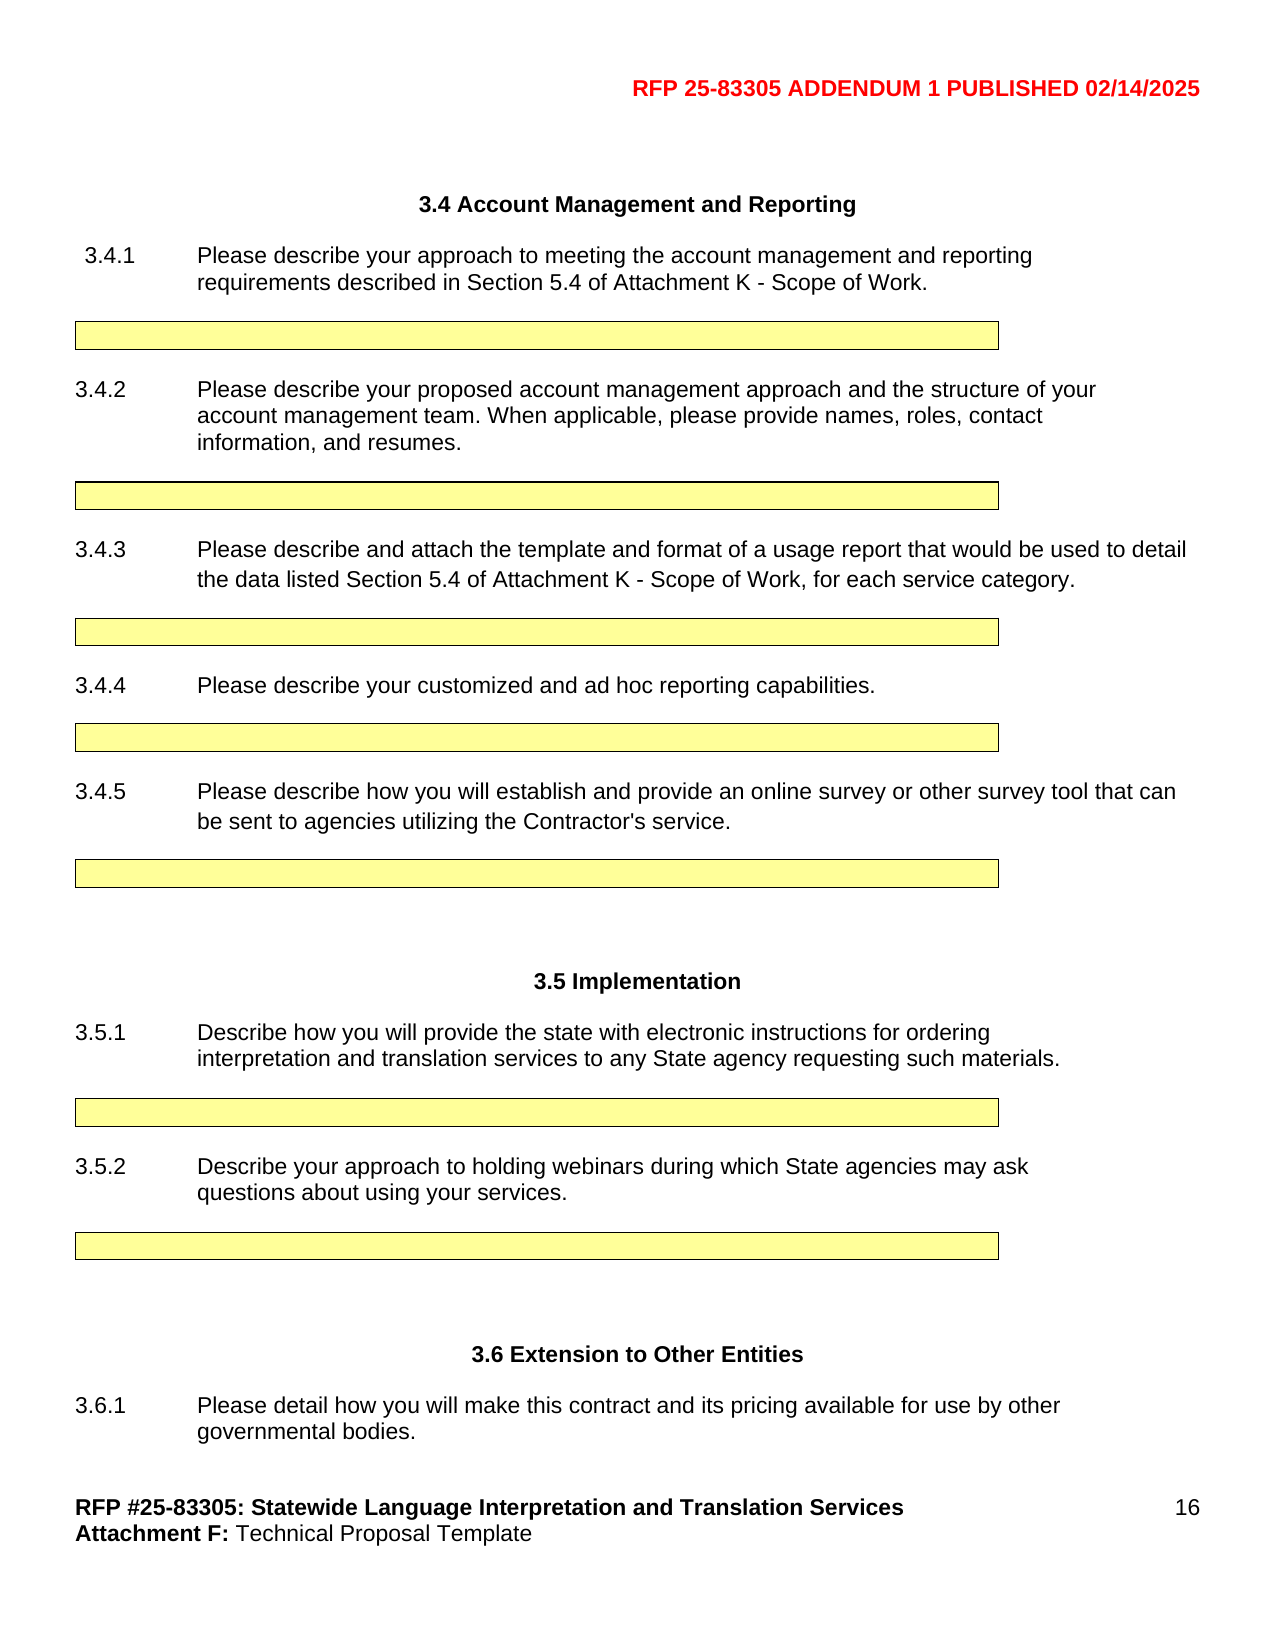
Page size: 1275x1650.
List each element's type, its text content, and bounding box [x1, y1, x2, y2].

text 3.4.5 Please describe how you will establish and provide an online survey or other survey tool that can be sent to agencies utilizing the Contractor's service. [75, 778, 1200, 835]
text 3.4.1 Please describe your approach to meeting the account management and reporting requirements described in Section 5.4 of Attachment K - Scope of Work. [84, 242, 1125, 295]
text 3.4.4 Please describe your customized and ad hoc reporting capabilities. [75, 672, 1200, 699]
table_header [76, 1099, 998, 1126]
table_header [76, 619, 998, 645]
subtitle 3.4 Account Management and Reporting [75, 191, 1200, 217]
text 3.5.2 Describe your approach to holding webinars during which State agencies may ask questions about using your services. [75, 1153, 1125, 1206]
table_header [76, 483, 998, 509]
text 3.4.2 Please describe your proposed account management approach and the structure of your account management team. When applicable, please provide names, roles, contact information, and resumes. [75, 376, 1125, 455]
subtitle 3.6 Extension to Other Entities [75, 1341, 1200, 1367]
text 3.6.1 Please detail how you will make this contract and its pricing available for use by other governmental bodies. [75, 1392, 1125, 1444]
text 3.5.1 Describe how you will provide the state with electronic instructions for ordering interpretation and translation services to any State agency requesting such materials. [75, 1019, 1125, 1072]
text 3.4.3 Please describe and attach the template and format of a usage report that would be used to detail the data listed Section 5.4 of Attachment K - Scope of Work, for each service category. [75, 536, 1200, 593]
table_header [76, 322, 998, 349]
table_header [76, 724, 998, 751]
table_header [76, 1233, 998, 1259]
table_header [76, 860, 998, 887]
subtitle 3.5 Implementation [75, 968, 1200, 994]
